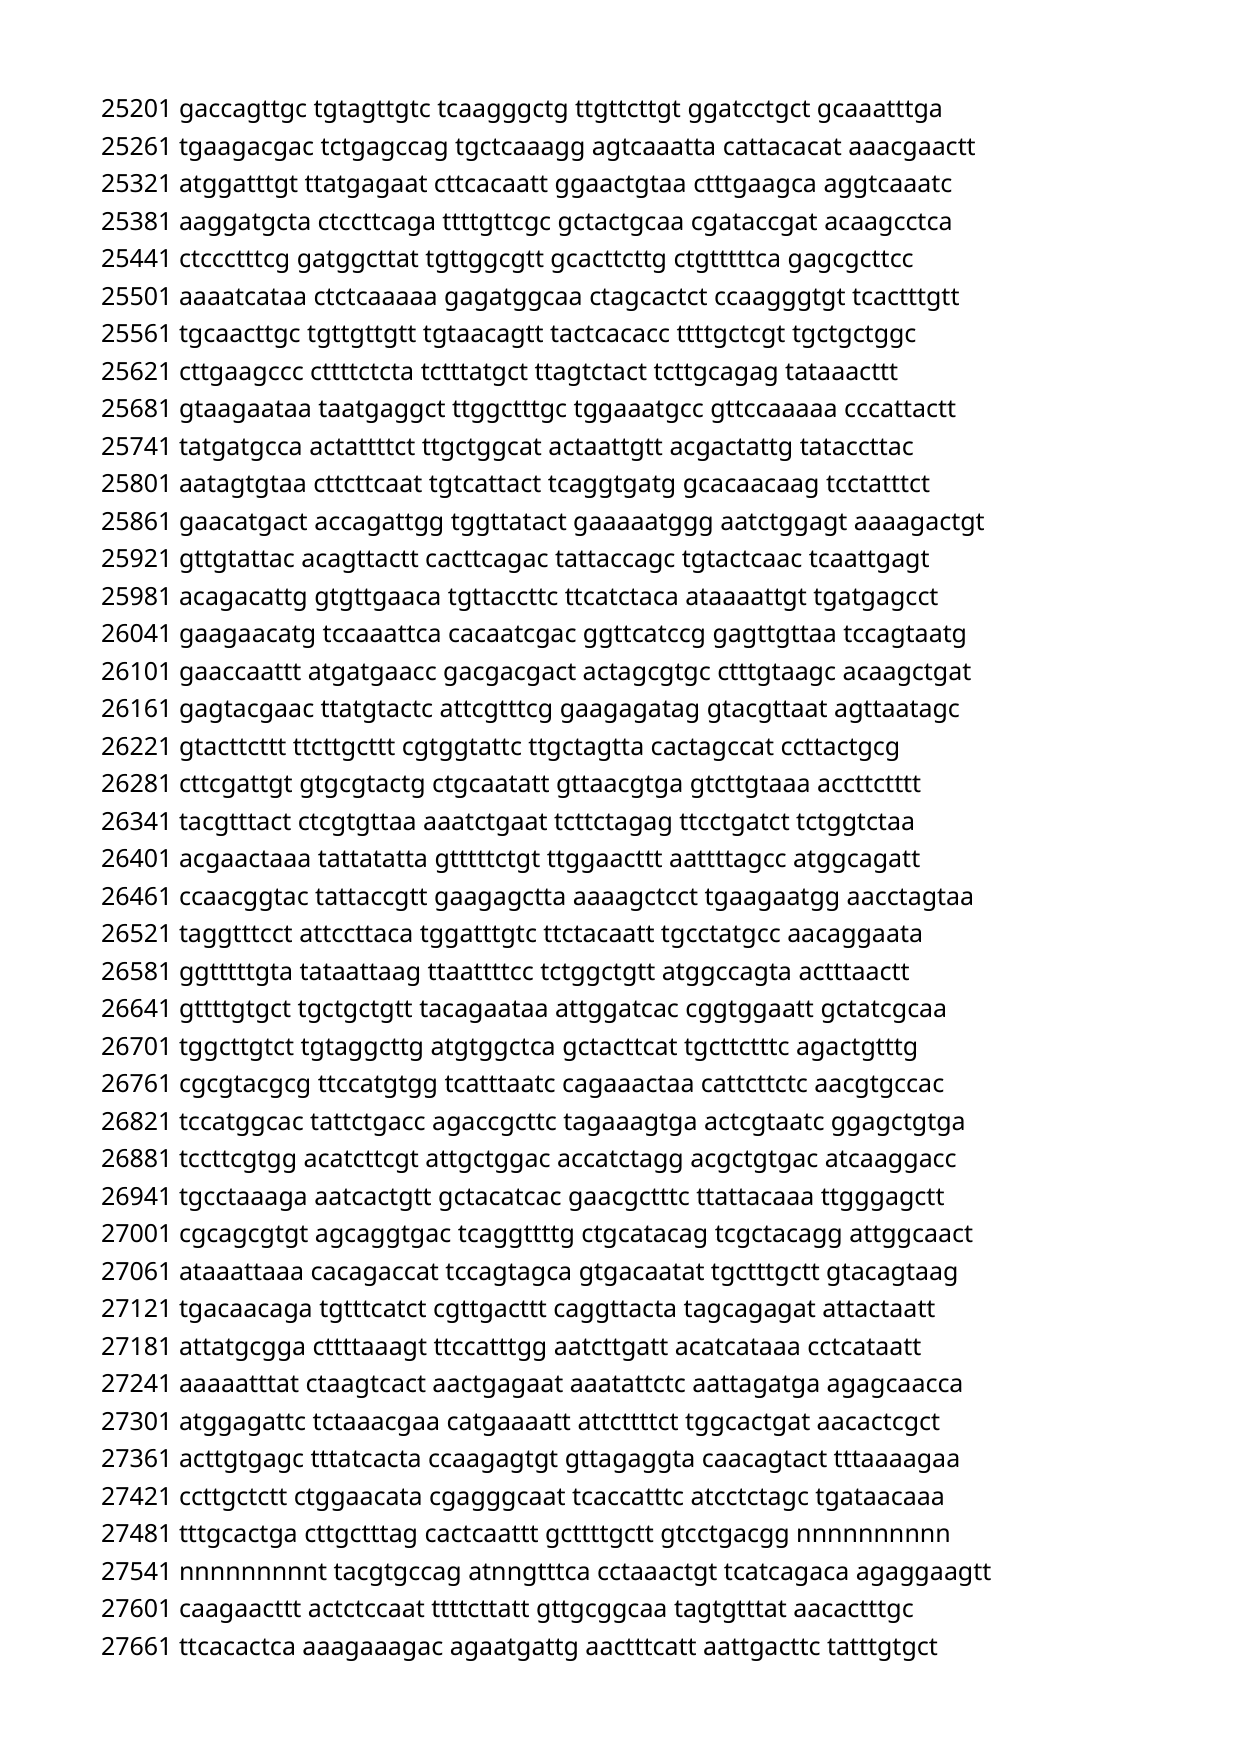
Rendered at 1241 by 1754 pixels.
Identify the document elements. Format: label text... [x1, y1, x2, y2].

text 25441 ctccctttcg gatggcttat tgttggcgtt gcacttcttg ctgtttttca gagcgcttcc [75, 239, 1165, 277]
text 25261 tgaagacgac tctgagccag tgctcaaagg agtcaaatta cattacacat aaacgaactt [75, 127, 1165, 164]
text 25621 cttgaagccc cttttctcta tctttatgct ttagtctact tcttgcagag tataaacttt [75, 352, 1165, 389]
text 25681 gtaagaataa taatgaggct ttggctttgc tggaaatgcc gttccaaaaa cccattactt [75, 389, 1165, 427]
text 27061 ataaattaaa cacagaccat tccagtagca gtgacaatat tgctttgctt gtacagtaag [75, 1252, 1165, 1289]
text 26341 tacgtttact ctcgtgttaa aaatctgaat tcttctagag ttcctgatct tctggtctaa [75, 802, 1165, 839]
text 26041 gaagaacatg tccaaattca cacaatcgac ggttcatccg gagttgttaa tccagtaatg [75, 614, 1165, 652]
text 26281 cttcgattgt gtgcgtactg ctgcaatatt gttaacgtga gtcttgtaaa accttctttt [75, 764, 1165, 802]
text 27481 tttgcactga cttgctttag cactcaattt gcttttgctt gtcctgacgg nnnnnnnnnn [75, 1514, 1165, 1552]
text 26581 ggtttttgta tataattaag ttaattttcc tctggctgtt atggccagta actttaactt [75, 952, 1165, 989]
text 26821 tccatggcac tattctgacc agaccgcttc tagaaagtga actcgtaatc ggagctgtga [75, 1102, 1165, 1139]
text 27181 attatgcgga cttttaaagt ttccatttgg aatcttgatt acatcataaa cctcataatt [75, 1327, 1165, 1364]
text 26401 acgaactaaa tattatatta gtttttctgt ttggaacttt aattttagcc atggcagatt [75, 839, 1165, 877]
text 25921 gttgtattac acagttactt cacttcagac tattaccagc tgtactcaac tcaattgagt [75, 539, 1165, 577]
text 25981 acagacattg gtgttgaaca tgttaccttc ttcatctaca ataaaattgt tgatgagcct [75, 577, 1165, 614]
text 27661 ttcacactca aaagaaagac agaatgattg aactttcatt aattgacttc tatttgtgct [75, 1627, 1165, 1664]
text 25381 aaggatgcta ctccttcaga ttttgttcgc gctactgcaa cgataccgat acaagcctca [75, 202, 1165, 239]
text 25201 gaccagttgc tgtagttgtc tcaagggctg ttgttcttgt ggatcctgct gcaaatttga [75, 89, 1165, 127]
text 26761 cgcgtacgcg ttccatgtgg tcatttaatc cagaaactaa cattcttctc aacgtgccac [75, 1064, 1165, 1102]
text 26701 tggcttgtct tgtaggcttg atgtggctca gctacttcat tgcttctttc agactgtttg [75, 1027, 1165, 1064]
text 26641 gttttgtgct tgctgctgtt tacagaataa attggatcac cggtggaatt gctatcgcaa [75, 989, 1165, 1027]
text 25321 atggatttgt ttatgagaat cttcacaatt ggaactgtaa ctttgaagca aggtcaaatc [75, 164, 1165, 202]
text 25861 gaacatgact accagattgg tggttatact gaaaaatggg aatctggagt aaaagactgt [75, 502, 1165, 539]
text 27301 atggagattc tctaaacgaa catgaaaatt attcttttct tggcactgat aacactcgct [75, 1402, 1165, 1439]
text 25501 aaaatcataa ctctcaaaaa gagatggcaa ctagcactct ccaagggtgt tcactttgtt [75, 277, 1165, 314]
text 27541 nnnnnnnnnt tacgtgccag atnngtttca cctaaactgt tcatcagaca agaggaagtt [75, 1552, 1165, 1589]
text 26461 ccaacggtac tattaccgtt gaagagctta aaaagctcct tgaagaatgg aacctagtaa [75, 877, 1165, 914]
text 27001 cgcagcgtgt agcaggtgac tcaggttttg ctgcatacag tcgctacagg attggcaact [75, 1214, 1165, 1252]
text 25801 aatagtgtaa cttcttcaat tgtcattact tcaggtgatg gcacaacaag tcctatttct [75, 464, 1165, 502]
text 26161 gagtacgaac ttatgtactc attcgtttcg gaagagatag gtacgttaat agttaatagc [75, 689, 1165, 727]
text 25561 tgcaacttgc tgttgttgtt tgtaacagtt tactcacacc ttttgctcgt tgctgctggc [75, 314, 1165, 352]
text 26101 gaaccaattt atgatgaacc gacgacgact actagcgtgc ctttgtaagc acaagctgat [75, 652, 1165, 689]
text 26521 taggtttcct attccttaca tggatttgtc ttctacaatt tgcctatgcc aacaggaata [75, 914, 1165, 952]
text 27241 aaaaatttat ctaagtcact aactgagaat aaatattctc aattagatga agagcaacca [75, 1364, 1165, 1402]
text 27421 ccttgctctt ctggaacata cgagggcaat tcaccatttc atcctctagc tgataacaaa [75, 1477, 1165, 1514]
text 26941 tgcctaaaga aatcactgtt gctacatcac gaacgctttc ttattacaaa ttgggagctt [75, 1177, 1165, 1214]
text 26221 gtacttcttt ttcttgcttt cgtggtattc ttgctagtta cactagccat ccttactgcg [75, 727, 1165, 764]
text 27361 acttgtgagc tttatcacta ccaagagtgt gttagaggta caacagtact tttaaaagaa [75, 1439, 1165, 1477]
text 27121 tgacaacaga tgtttcatct cgttgacttt caggttacta tagcagagat attactaatt [75, 1289, 1165, 1327]
text 27601 caagaacttt actctccaat ttttcttatt gttgcggcaa tagtgtttat aacactttgc [75, 1589, 1165, 1627]
text 26881 tccttcgtgg acatcttcgt attgctggac accatctagg acgctgtgac atcaaggacc [75, 1139, 1165, 1177]
text 25741 tatgatgcca actattttct ttgctggcat actaattgtt acgactattg tataccttac [75, 427, 1165, 464]
